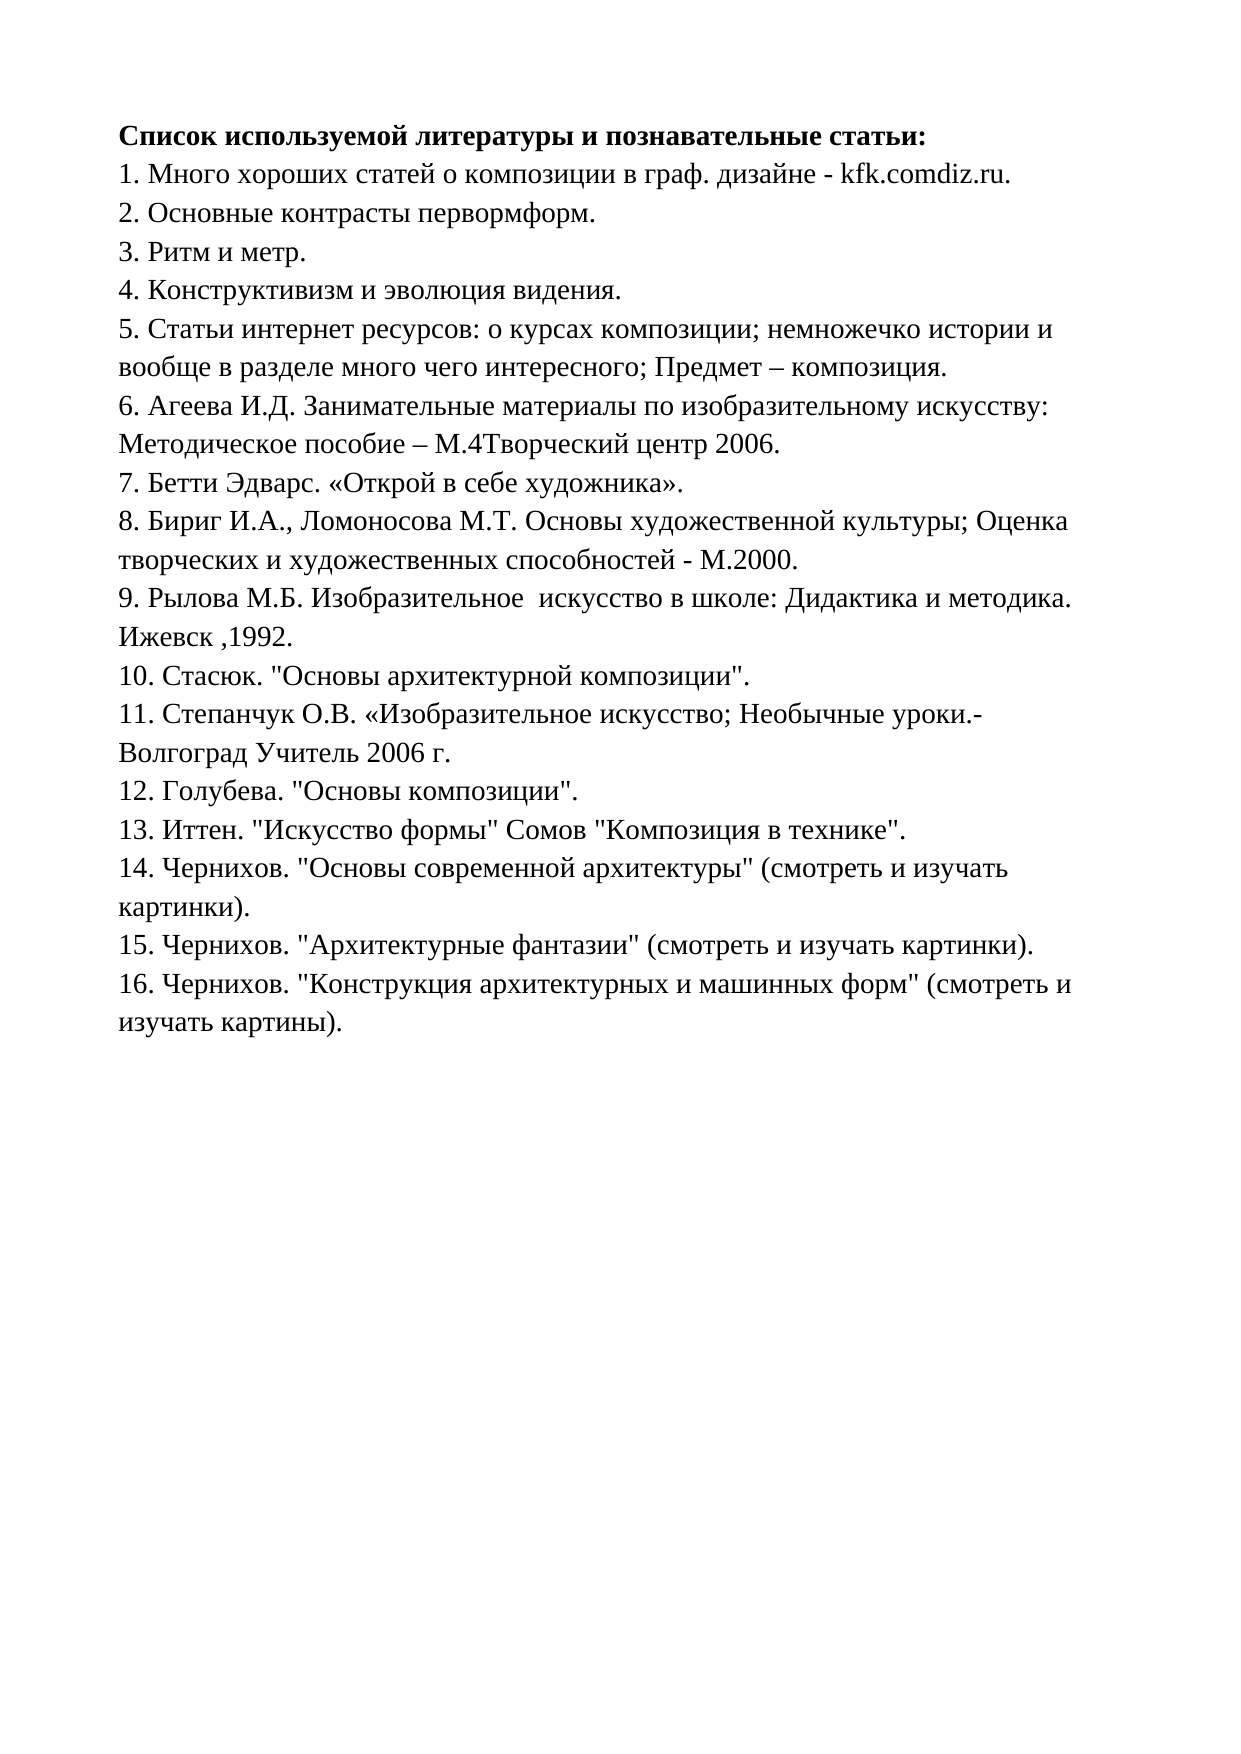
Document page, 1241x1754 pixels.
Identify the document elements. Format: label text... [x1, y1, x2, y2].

text 11. Степанчук О.В. «Изобразительное искусство; Необычные уроки.-Волгоград Учитель 2006 г. 12. Голубева. "Основы композиции". 13. Иттен. "Искусство формы" Сомов "Композиция в технике". 14. Чернихов. "Основы современной архитектуры" (смотреть и изучать картинки). 15. Чернихов. "Архитектурные фантазии" (смотреть и изучать картинки). 16. Чернихов. "Конструкция архитектурных и машинных форм" (смотреть и изучать картины). [118, 696, 1093, 1038]
text 7. Бетти Эдварс. «Открой в себе художника». [118, 465, 1093, 498]
text 8. Бириг И.А., Ломоносова М.Т. Основы художественной культуры; Оценка творческих и художественных способностей - М.2000. [118, 503, 1093, 576]
text 9. Рылова М.Б. Изобразительное искусство в школе: Дидактика и методика. Ижевск ,1992. 10. Стасюк. "Основы архитектурной композиции". [118, 581, 1093, 691]
text Список используемой литературы и познавательные статьи: 1. Много хороших статей о композиции в граф. дизайне - kfk.comdiz.ru. 2. Основные контрасты первормформ. 3. Ритм и метр. 4. Конструктивизм и эволюция видения. 5. Статьи интернет ресурсов: о курсах композиции; немножечко истории и вообще в разделе много чего интересного; Предмет – композиция. 6. Агеева И.Д. Занимательные материалы по изобразительному искусству: Методическое пособие – М.4Творческий центр 2006. [118, 118, 1093, 460]
